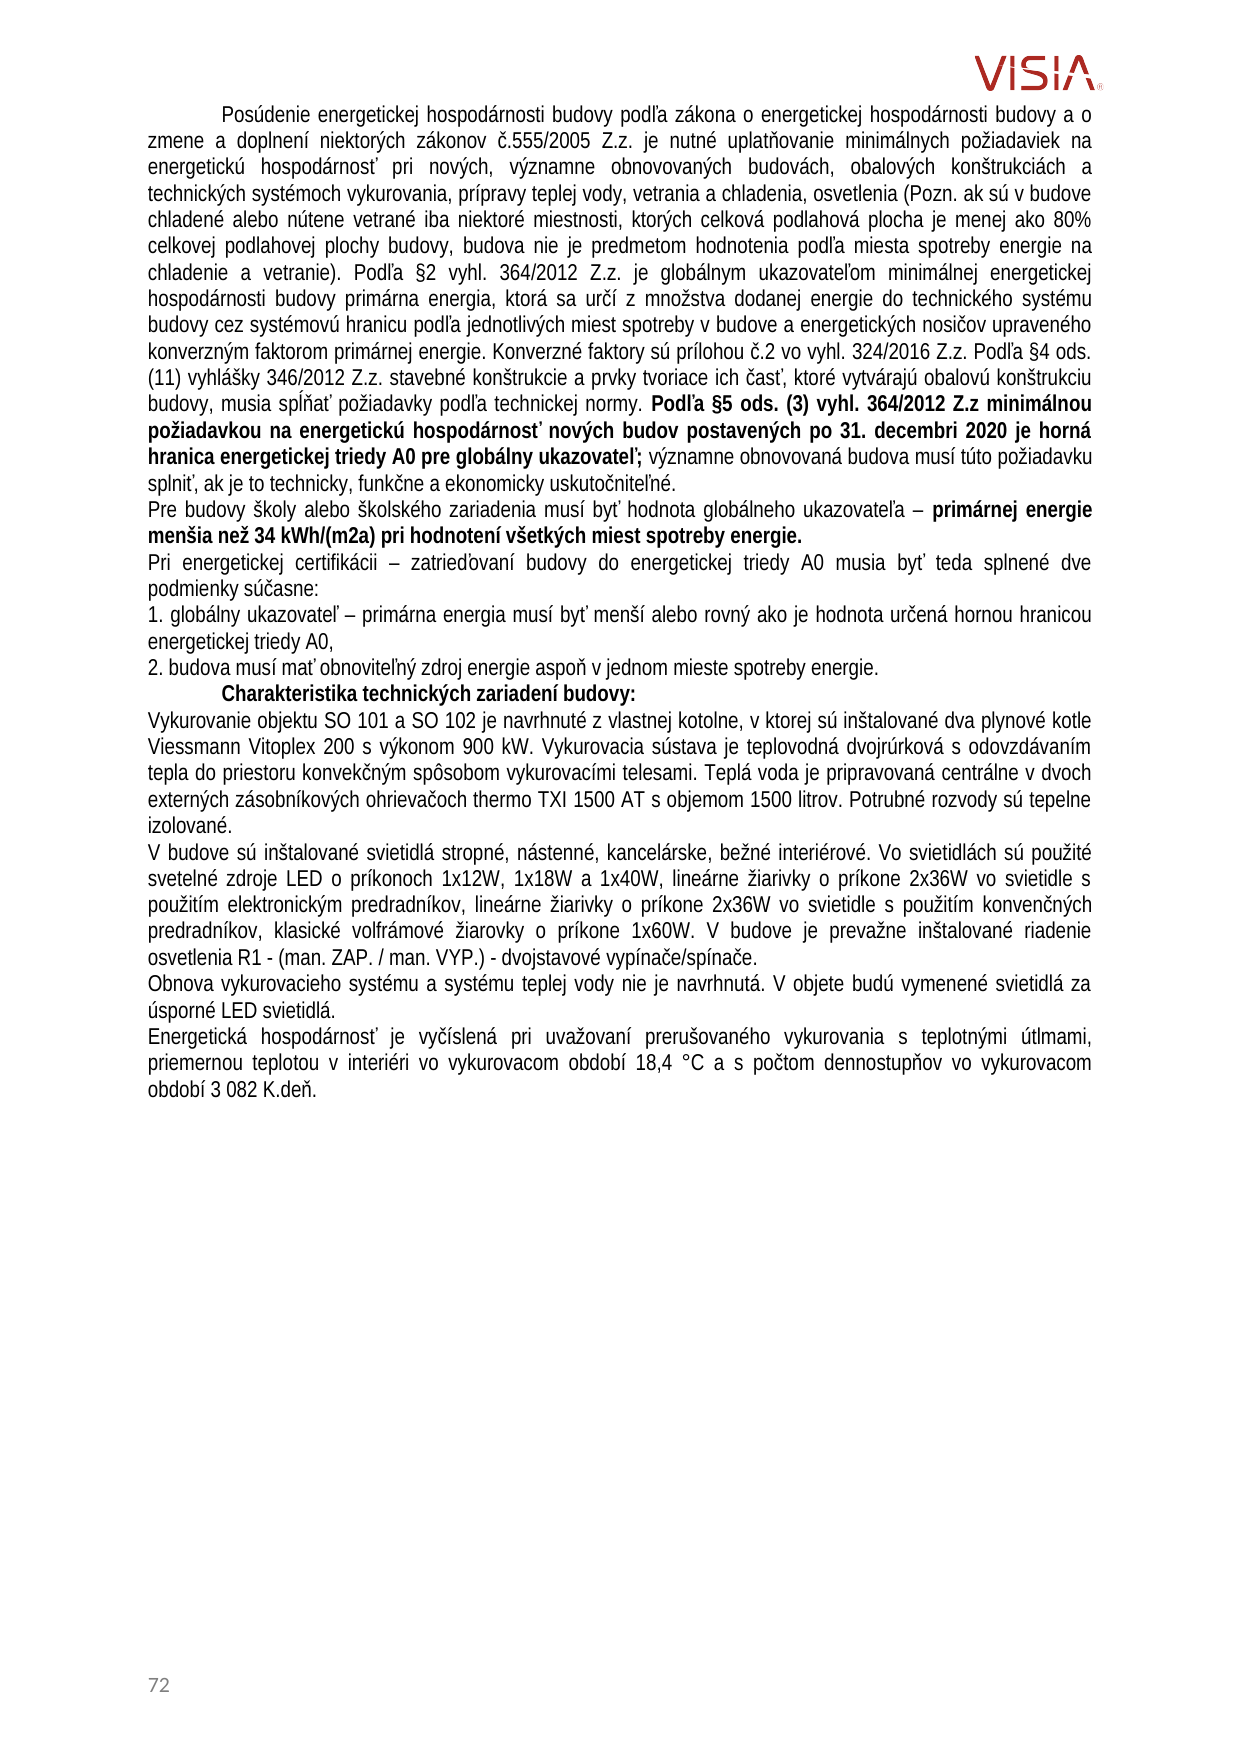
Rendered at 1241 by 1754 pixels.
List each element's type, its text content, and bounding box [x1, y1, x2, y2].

text 2. budova musí mať obnoviteľný zdroj energie aspoň v jednom mieste spotreby energie. [148, 654, 1092, 680]
text 1. globálny ukazovateľ – primárna energia musí byť menší alebo rovný ako je hodnota určená hornou hranicou energetickej triedy A0, [148, 601, 1092, 654]
picture [974, 55, 1104, 91]
text V budove sú inštalované svietidlá stropné, nástenné, kancelárske, bežné interiérové. Vo svietidlách sú použité svetelné zdroje LED o príkonoch 1x12W, 1x18W a 1x40W, lineárne žiarivky o príkone 2x36W vo svietidle s použitím elektronickým predradníkov, lineárne žiarivky o príkone 2x36W vo svietidle s použitím konvenčných predradníkov, klasické volfrámové žiarovky o príkone 1x60W. V budove je prevažne inštalované riadenie osvetlenia R1 - (man. ZAP. / man. VYP.) - dvojstavové vypínače/spínače. [148, 838, 1092, 970]
text Charakteristika technických zariadení budovy: [148, 680, 1092, 707]
text Vykurovanie objektu SO 101 a SO 102 je navrhnuté z vlastnej kotolne, v ktorej sú inštalované dva plynové kotle Viessmann Vitoplex 200 s výkonom 900 kW. Vykurovacia sústava je teplovodná dvojrúrková s odovzdávaním tepla do priestoru konvekčným spôsobom vykurovacími telesami. Teplá voda je pripravovaná centrálne v dvoch externých zásobníkových ohrievačoch thermo TXI 1500 AT s objemom 1500 litrov. Potrubné rozvody sú tepelne izolované. [148, 707, 1092, 838]
text Posúdenie energetickej hospodárnosti budovy podľa zákona o energetickej hospodárnosti budovy a o zmene a doplnení niektorých zákonov č.555/2005 Z.z. je nutné uplatňovanie minimálnych požiadaviek na energetickú hospodárnosť pri nových, významne obnovovaných budovách, obalových konštrukciách a technických systémoch vykurovania, prípravy teplej vody, vetrania a chladenia, osvetlenia (Pozn. ak sú v budove chladené alebo nútene vetrané iba niektoré miestnosti, ktorých celková podlahová plocha je menej ako 80% celkovej podlahovej plochy budovy, budova nie je predmetom hodnotenia podľa miesta spotreby energie na chladenie a vetranie). Podľa §2 vyhl. 364/2012 Z.z. je globálnym ukazovateľom minimálnej energetickej hospodárnosti budovy primárna energia, ktorá sa určí z množstva dodanej energie do technického systému budovy cez systémovú hranicu podľa jednotlivých miest spotreby v budove a energetických nosičov upraveného konverzným faktorom primárnej energie. Konverzné faktory sú prílohou č.2 vo vyhl. 324/2016 Z.z. Podľa §4 ods. (11) vyhlášky 346/2012 Z.z. stavebné konštrukcie a prvky tvoriace ich časť, ktoré vytvárajú obalovú konštrukciu budovy, musia spĺňať požiadavky podľa technickej normy. Podľa §5 ods. (3) vyhl. 364/2012 Z.z minimálnou požiadavkou na energetickú hospodárnosť nových budov postavených po 31. decembri 2020 je horná hranica energetickej triedy A0 pre globálny ukazovateľ; významne obnovovaná budova musí túto požiadavku splniť, ak je to technicky, funkčne a ekonomicky uskutočniteľné. [148, 101, 1092, 496]
text Energetická hospodárnosť je vyčíslená pri uvažovaní prerušovaného vykurovania s teplotnými útlmami, priemernou teplotou v interiéri vo vykurovacom období 18,4 °C a s počtom dennostupňov vo vykurovacom období 3 082 K.deň. [148, 1023, 1092, 1102]
text Pri energetickej certifikácii – zatrieďovaní budovy do energetickej triedy A0 musia byť teda splnené dve podmienky súčasne: [148, 548, 1092, 601]
text Obnova vykurovacieho systému a systému teplej vody nie je navrhnutá. V objete budú vymenené svietidlá za úsporné LED svietidlá. [148, 970, 1092, 1023]
text Pre budovy školy alebo školského zariadenia musí byť hodnota globálneho ukazovateľa – primárnej energie menšia než 34 kWh/(m2a) pri hodnotení všetkých miest spotreby energie. [148, 496, 1092, 548]
